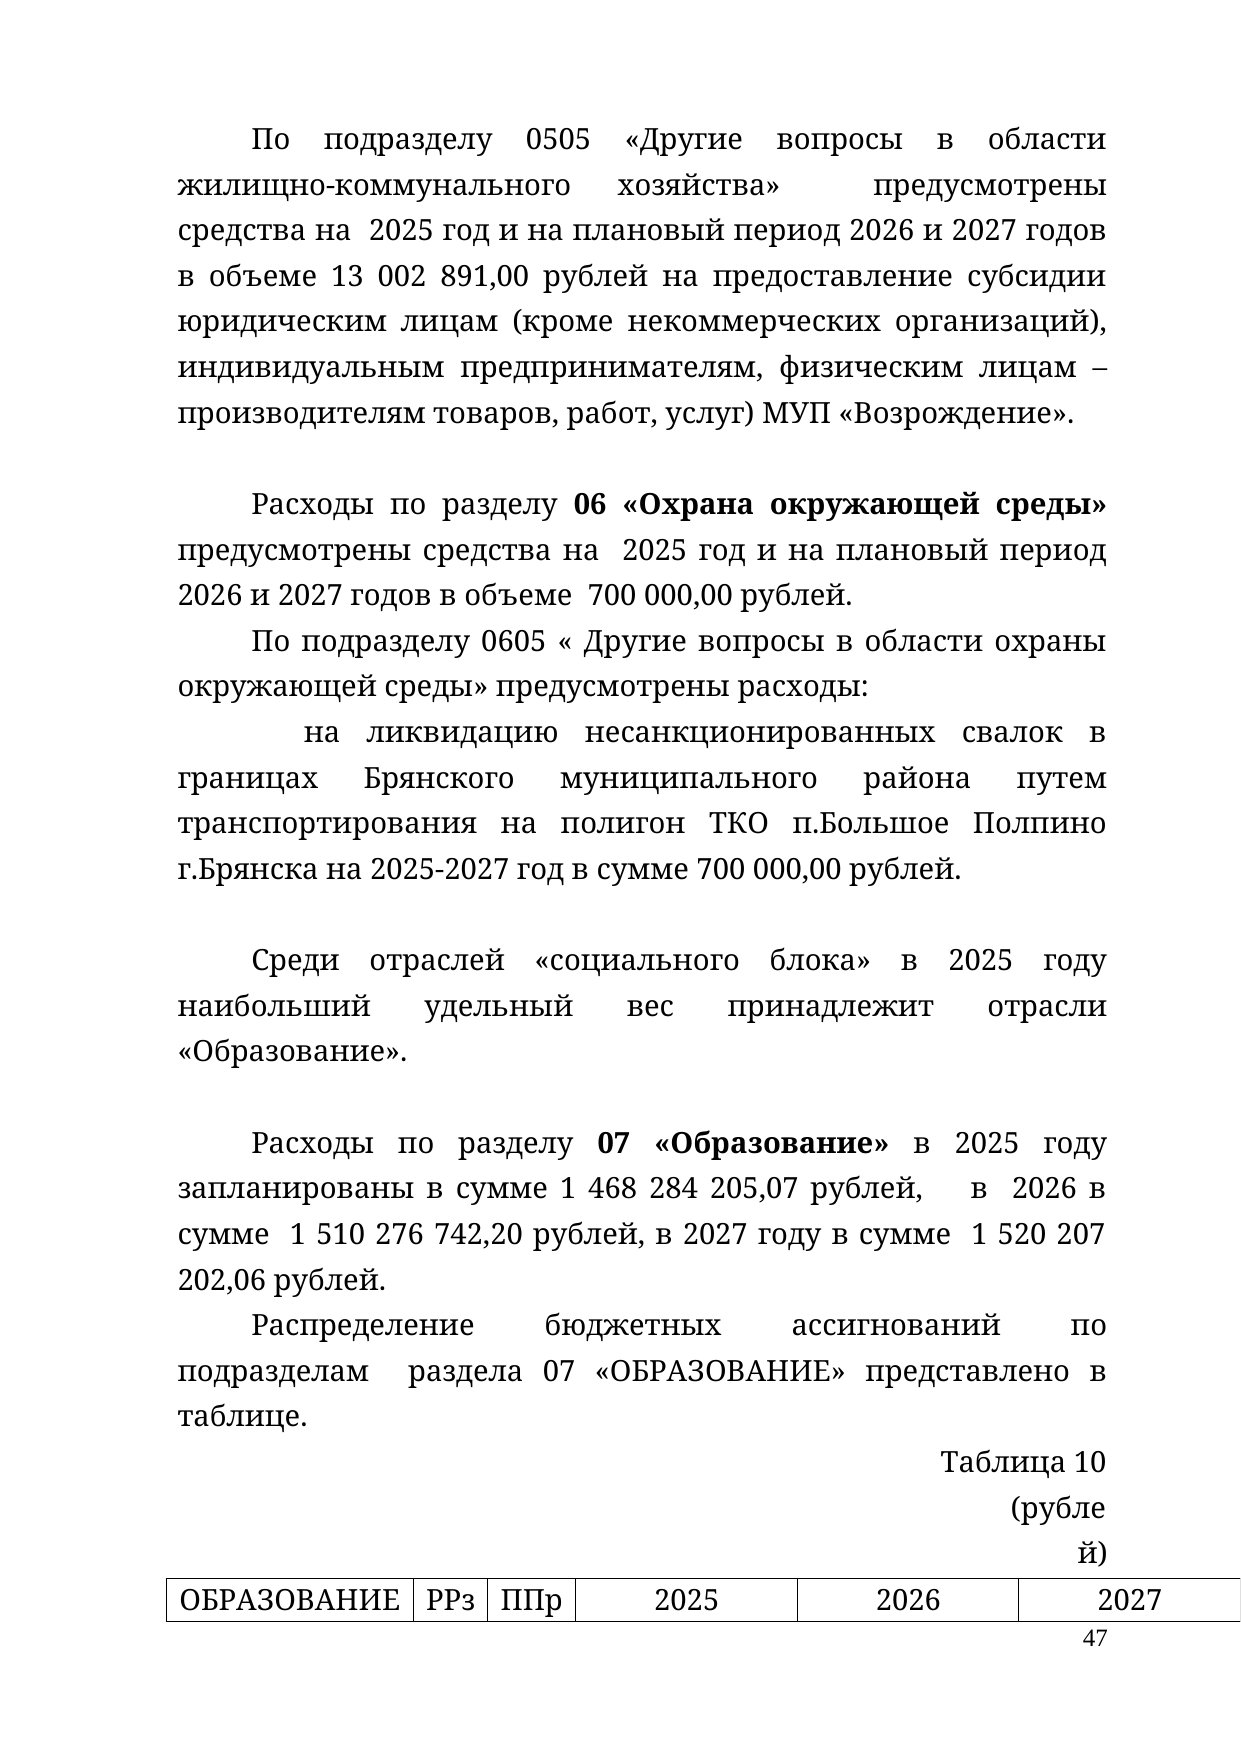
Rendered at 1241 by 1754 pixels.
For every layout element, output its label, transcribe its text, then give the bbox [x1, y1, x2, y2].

text на ликвидацию несанкционированных свалок в границах Брянского муниципального района путем транспортирования на полигон ТКО п.Большое Полпино г.Брянска на 2025-2027 год в сумме 700 000,00 рублей. [177, 711, 1107, 888]
text Расходы по разделу 07 «Образование» в 2025 году запланированы в сумме 1 468 284 205,07 рублей, в 2026 в сумме 1 510 276 742,20 рублей, в 2027 году в сумме 1 520 207 202,06 рублей. [177, 1122, 1107, 1298]
text (рублей) [177, 1487, 1107, 1572]
table_header PPз [414, 1579, 487, 1621]
text Распределение бюджетных ассигнований по подразделам раздела 07 «ОБРАЗОВАНИЕ» представлено в таблице. [177, 1304, 1107, 1435]
text По подразделу 0505 «Другие вопросы в области жилищно-коммунального хозяйства» предусмотрены средства на 2025 год и на плановый период 2026 и 2027 годов в объеме 13 002 891,00 рублей на предоставление субсидии юридическим лицам (кроме некоммерческих организаций), индивидуальным предпринимателям, физическим лицам – производителям товаров, работ, услуг) МУП «Возрождение». [177, 118, 1107, 432]
table_header ППр [488, 1579, 575, 1621]
text Среди отраслей «социального блока» в 2025 году наибольший удельный вес принадлежит отрасли «Образование». [177, 939, 1107, 1070]
text Таблица 10 [177, 1441, 1107, 1481]
table_header 2025 [576, 1579, 797, 1621]
text Расходы по разделу 06 «Охрана окружающей среды» предусмотрены средства на 2025 год и на плановый период 2026 и 2027 годов в объеме 700 000,00 рублей. [177, 483, 1107, 614]
table_header 2026 [798, 1579, 1018, 1621]
text По подразделу 0605 « Другие вопросы в области охраны окружающей среды» предусмотрены расходы: [177, 620, 1107, 705]
table_header ОБРАЗОВАНИЕ [167, 1579, 413, 1621]
table_header 2027 [1019, 1579, 1240, 1621]
